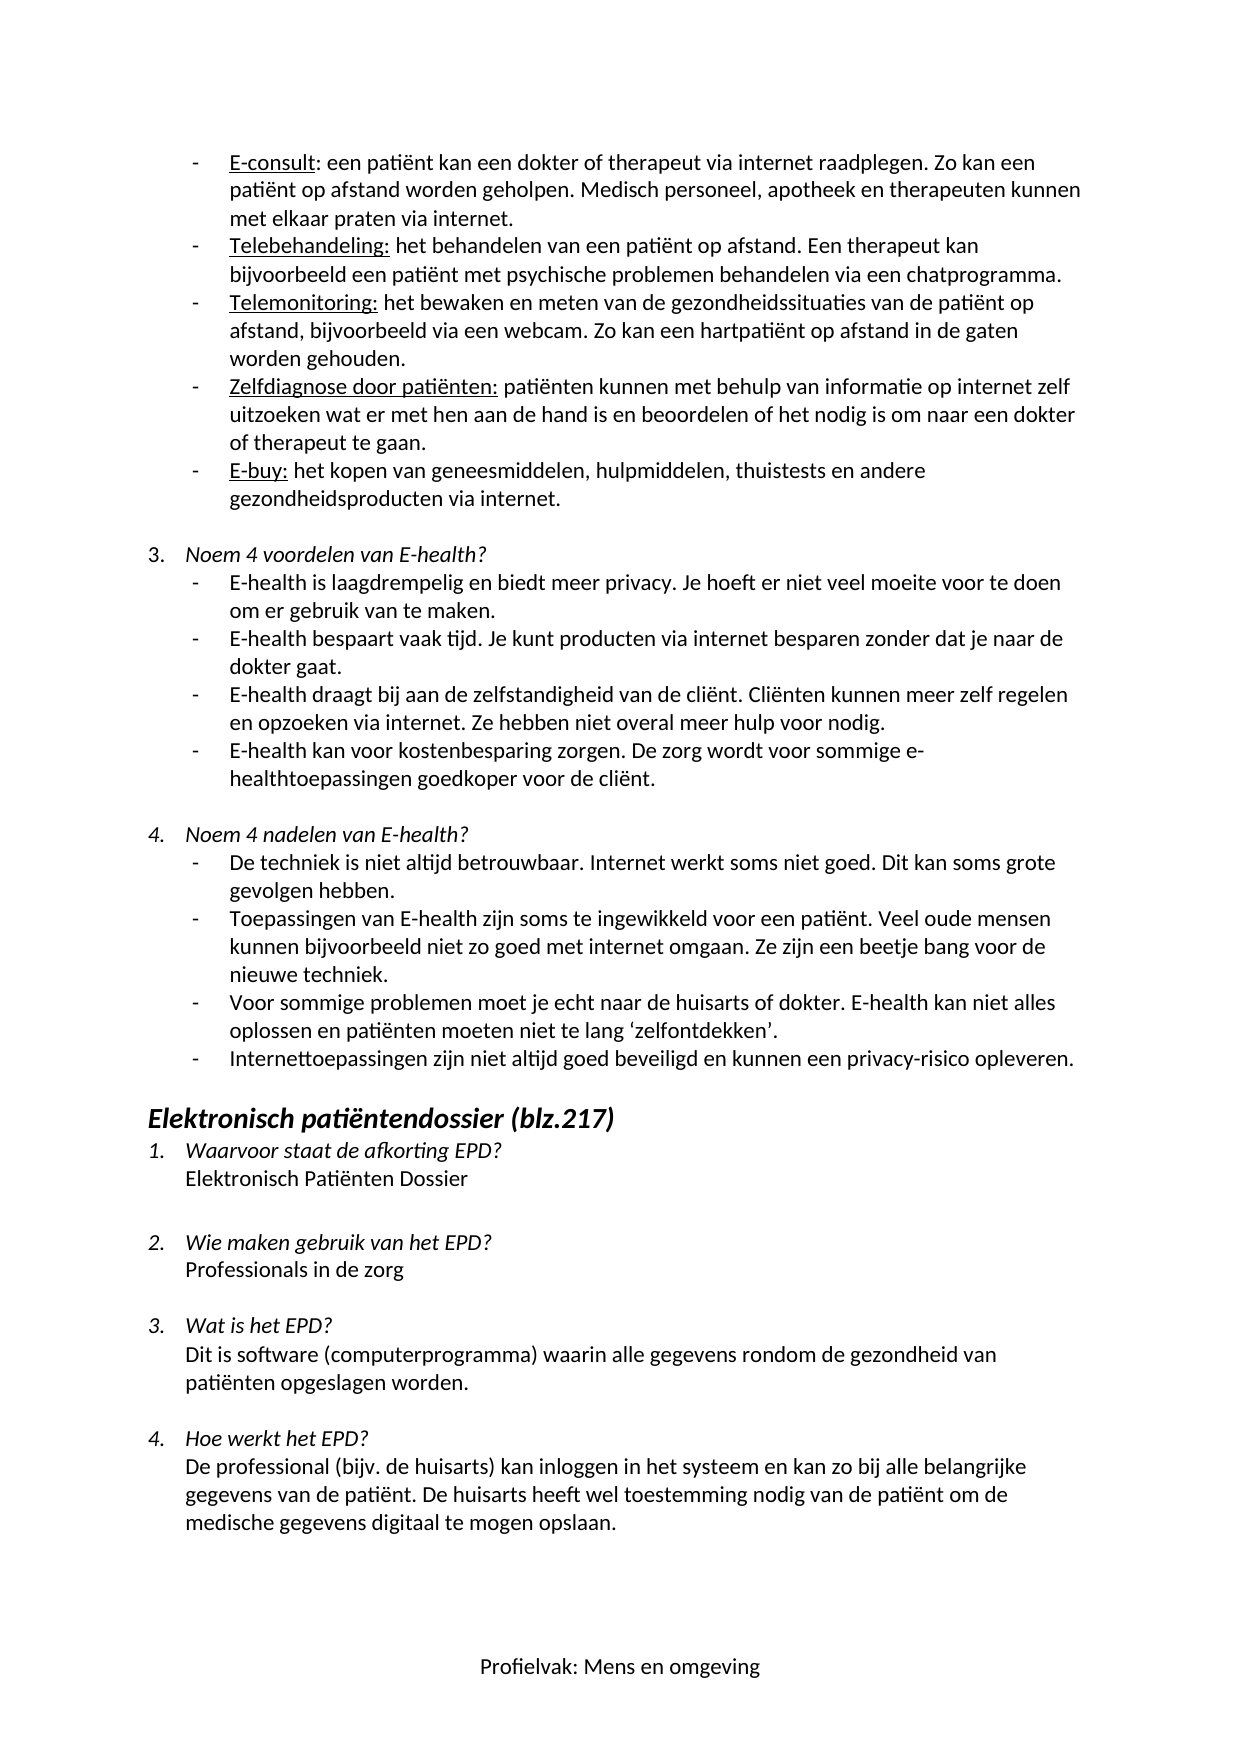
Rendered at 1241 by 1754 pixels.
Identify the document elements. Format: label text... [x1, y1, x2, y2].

list Telebehandeling: het behandelen van een patiënt op afstand. Een therapeut kan bijvoorbeeld een patiënt met psychische problemen behandelen via een chatprogramma. [192, 232, 1093, 288]
list E-consult: een patiënt kan een dokter of therapeut via internet raadplegen. Zo kan een patiënt op afstand worden geholpen. Medisch personeel, apotheek en therapeuten kunnen met elkaar praten via internet. [192, 148, 1093, 232]
list Telemonitoring: het bewaken en meten van de gezondheidssituaties van de patiënt op afstand, bijvoorbeeld via een webcam. Zo kan een hartpatiënt op afstand in de gaten worden gehouden. [192, 288, 1093, 372]
list Noem 4 voordelen van E-health? [148, 540, 1093, 568]
list Hoe werkt het EPD? [148, 1424, 1093, 1452]
list Waarvoor staat de afkorting EPD? [148, 1136, 1093, 1164]
list E-health draagt bij aan de zelfstandigheid van de cliënt. Cliënten kunnen meer zelf regelen en opzoeken via internet. Ze hebben niet overal meer hulp voor nodig. [192, 680, 1093, 736]
list Internettoepassingen zijn niet altijd goed beveiligd en kunnen een privacy-risico opleveren. [192, 1044, 1093, 1072]
text Elektronisch Patiënten Dossier [185, 1164, 1093, 1192]
list E-health kan voor kostenbesparing zorgen. De zorg wordt voor sommige e-healthtoepassingen goedkoper voor de cliënt. [192, 736, 1093, 792]
list Wat is het EPD? [148, 1312, 1093, 1340]
list Toepassingen van E-health zijn soms te ingewikkeld voor een patiënt. Veel oude mensen kunnen bijvoorbeeld niet zo goed met internet omgaan. Ze zijn een beetje bang voor de nieuwe techniek. [192, 904, 1093, 988]
text Professionals in de zorg [185, 1256, 1093, 1284]
list De techniek is niet altijd betrouwbaar. Internet werkt soms niet goed. Dit kan soms grote gevolgen hebben. [192, 848, 1093, 904]
list Noem 4 nadelen van E-health? [148, 820, 1093, 848]
list E-health bespaart vaak tijd. Je kunt producten via internet besparen zonder dat je naar de dokter gaat. [192, 624, 1093, 680]
list Zelfdiagnose door patiënten: patiënten kunnen met behulp van informatie op internet zelf uitzoeken wat er met hen aan de hand is en beoordelen of het nodig is om naar een dokter of therapeut te gaan. [192, 372, 1093, 456]
list E-buy: het kopen van geneesmiddelen, hulpmiddelen, thuistests en andere gezondheidsproducten via internet. [192, 456, 1093, 512]
list E-health is laagdrempelig en biedt meer privacy. Je hoeft er niet veel moeite voor te doen om er gebruik van te maken. [192, 568, 1093, 624]
text Dit is software (computerprogramma) waarin alle gegevens rondom de gezondheid van patiënten opgeslagen worden. [185, 1340, 1093, 1396]
list Voor sommige problemen moet je echt naar de huisarts of dokter. E-health kan niet alles oplossen en patiënten moeten niet te lang ‘zelfontdekken’. [192, 988, 1093, 1044]
text De professional (bijv. de huisarts) kan inloggen in het systeem en kan zo bij alle belangrijke gegevens van de patiënt. De huisarts heeft wel toestemming nodig van de patiënt om de medische gegevens digitaal te mogen opslaan. [185, 1452, 1093, 1536]
text Elektronisch patiëntendossier (blz.217) [148, 1100, 1093, 1136]
list Wie maken gebruik van het EPD? [148, 1228, 1093, 1256]
